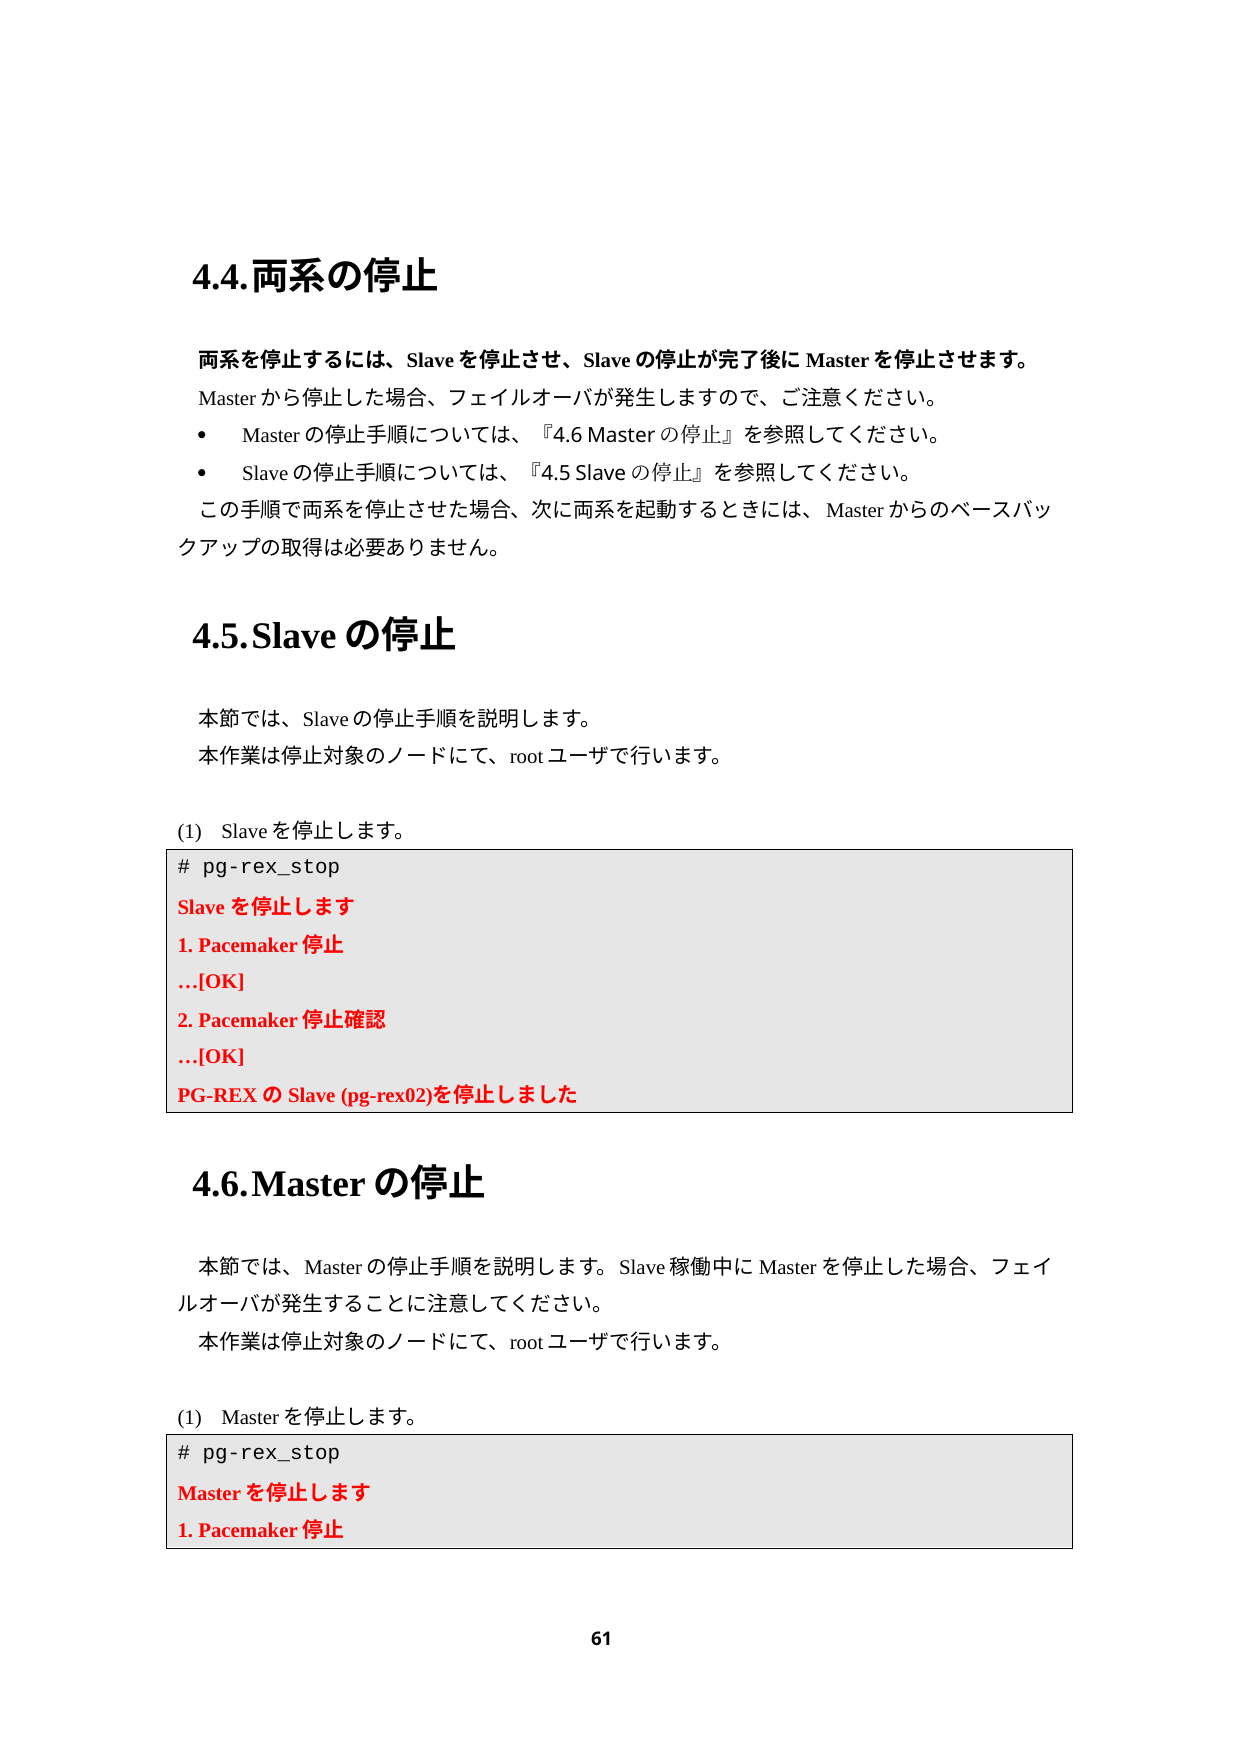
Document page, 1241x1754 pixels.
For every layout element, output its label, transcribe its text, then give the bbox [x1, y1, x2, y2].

text Masterから停止した場合、フェイルオーバが発生しますので、ご注意ください。 [177, 378, 1054, 415]
table_header # pg-rex_stop Slave を停止します 1. Pacemaker 停止 …[OK] 2. Pacemaker 停止確認 …[OK] PG-REX の Slave (pg-rex02)を停止しました [167, 850, 1072, 1112]
list Masterを停止します。 [177, 1396, 1054, 1434]
list Slaveの停止手順については、『4.5 Slaveの停止』を参照してください。 [198, 453, 1054, 490]
text 本節では、Slaveの停止手順を説明します。 [177, 698, 1054, 736]
subtitle 両系の停止 [192, 236, 1063, 311]
text 本節では、Masterの停止手順を説明します。Slave稼働中にMasterを停止した場合、フェイルオーバが発生することに注意してください。 [177, 1246, 1054, 1321]
text 本作業は停止対象のノードにて、rootユーザで行います。 [177, 736, 1054, 773]
list Masterの停止手順については、『4.6 Masterの停止』を参照してください。 [198, 415, 1054, 453]
subtitle Slaveの停止 [192, 594, 1063, 669]
subtitle Masterの停止 [192, 1142, 1063, 1217]
text 両系を停止するには、Slaveを停止させ、Slaveの停止が完了後にMasterを停止させます。 [177, 340, 1054, 378]
list Slaveを停止します。 [177, 811, 1054, 848]
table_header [167, 1435, 1072, 1547]
text 本作業は停止対象のノードにて、rootユーザで行います。 [177, 1321, 1054, 1359]
text この手順で両系を停止させた場合、次に両系を起動するときには、Masterからのベースバックアップの取得は必要ありません。 [177, 490, 1054, 565]
